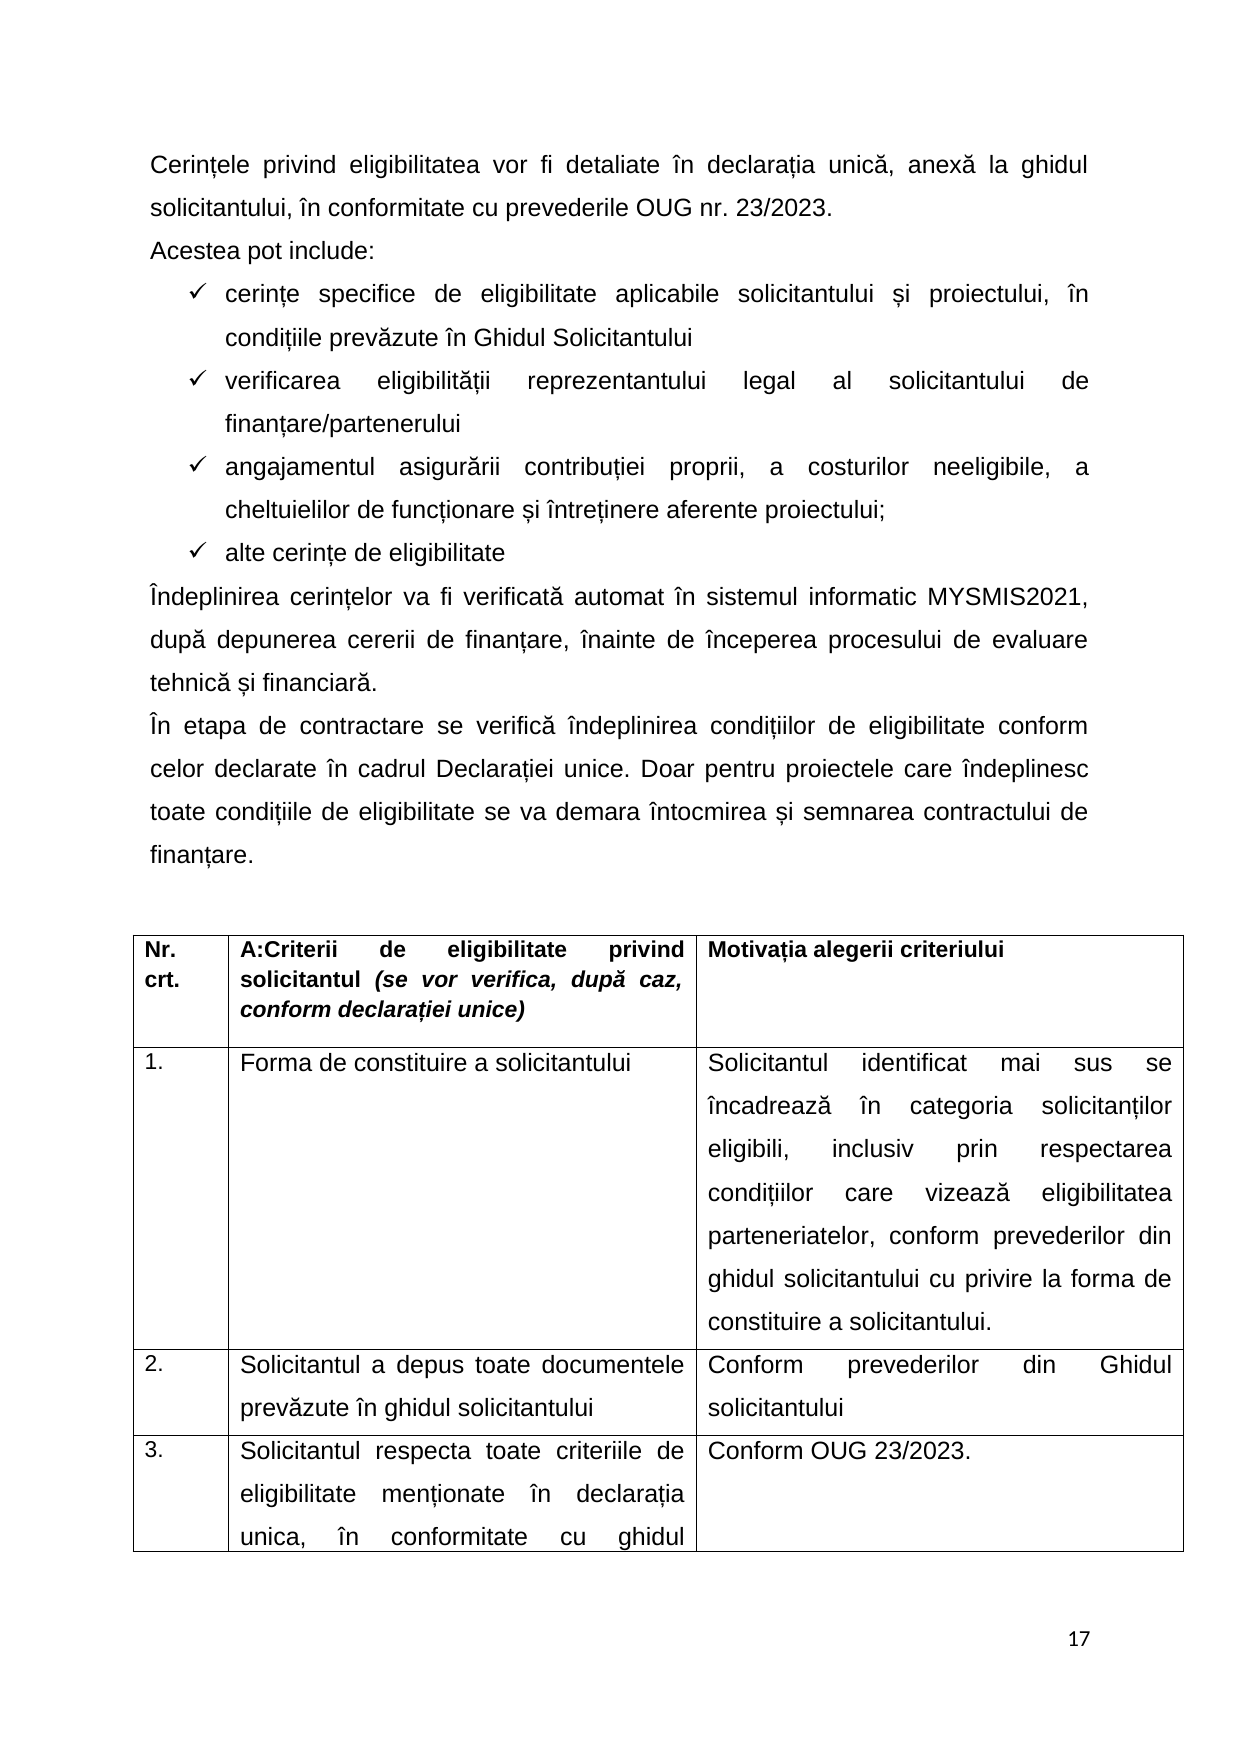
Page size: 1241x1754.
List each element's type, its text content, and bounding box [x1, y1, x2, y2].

list verificarea eligibilității reprezentantului legal al solicitantului de finanțare/partenerului [187, 366, 1090, 438]
table_cell Conform prevederilor din Ghidul solicitantului [697, 1350, 1183, 1435]
list angajamentul asigurării contribuției proprii, a costurilor neeligibile, a cheltuielilor de funcționare și întreținere aferente proiectului; [187, 452, 1090, 524]
list cerințe specifice de eligibilitate aplicabile solicitantului și proiectului, în condițiile prevăzute în Ghidul Solicitantului [187, 279, 1090, 351]
text Îndeplinirea cerințelor va fi verificată automat în sistemul informatic MYSMIS2021, după depunerea cererii de finanțare, înainte de începerea procesului de evaluare tehnică și financiară. [150, 582, 1090, 697]
table_cell Forma de constituire a solicitantului [229, 1048, 696, 1349]
text Cerințele privind eligibilitatea vor fi detaliate în declarația unică, anexă la ghidul solicitantului, în conformitate cu prevederile OUG nr. 23/2023. [150, 150, 1090, 222]
table_header A:Criterii de eligibilitate privind solicitantul (se vor verifica, după caz, conform declarației unice) [229, 936, 696, 1047]
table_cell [229, 1436, 696, 1551]
table_header Nr. crt. [134, 936, 228, 1047]
table_cell Solicitantul a depus toate documentele prevăzute în ghidul solicitantului [229, 1350, 696, 1435]
table_cell Solicitantul identificat mai sus se încadrează în categoria solicitanților eligibili, inclusiv prin respectarea condițiilor care vizează eligibilitatea parteneriatelor, conform prevederilor din ghidul solicitantului cu privire la forma de constituire a solicitantului. [697, 1048, 1183, 1349]
table_cell [134, 1048, 228, 1349]
table_cell [134, 1350, 228, 1435]
text În etapa de contractare se verifică îndeplinirea condițiilor de eligibilitate conform celor declarate în cadrul Declarației unice. Doar pentru proiectele care îndeplinesc toate condițiile de eligibilitate se va demara întocmirea și semnarea contractului de finanțare. [150, 711, 1090, 869]
list alte cerințe de eligibilitate [187, 538, 1090, 567]
table_cell [134, 1436, 228, 1551]
table_header Motivația alegerii criteriului [697, 936, 1183, 1047]
text Acestea pot include: [150, 236, 1090, 265]
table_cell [697, 1436, 1183, 1551]
